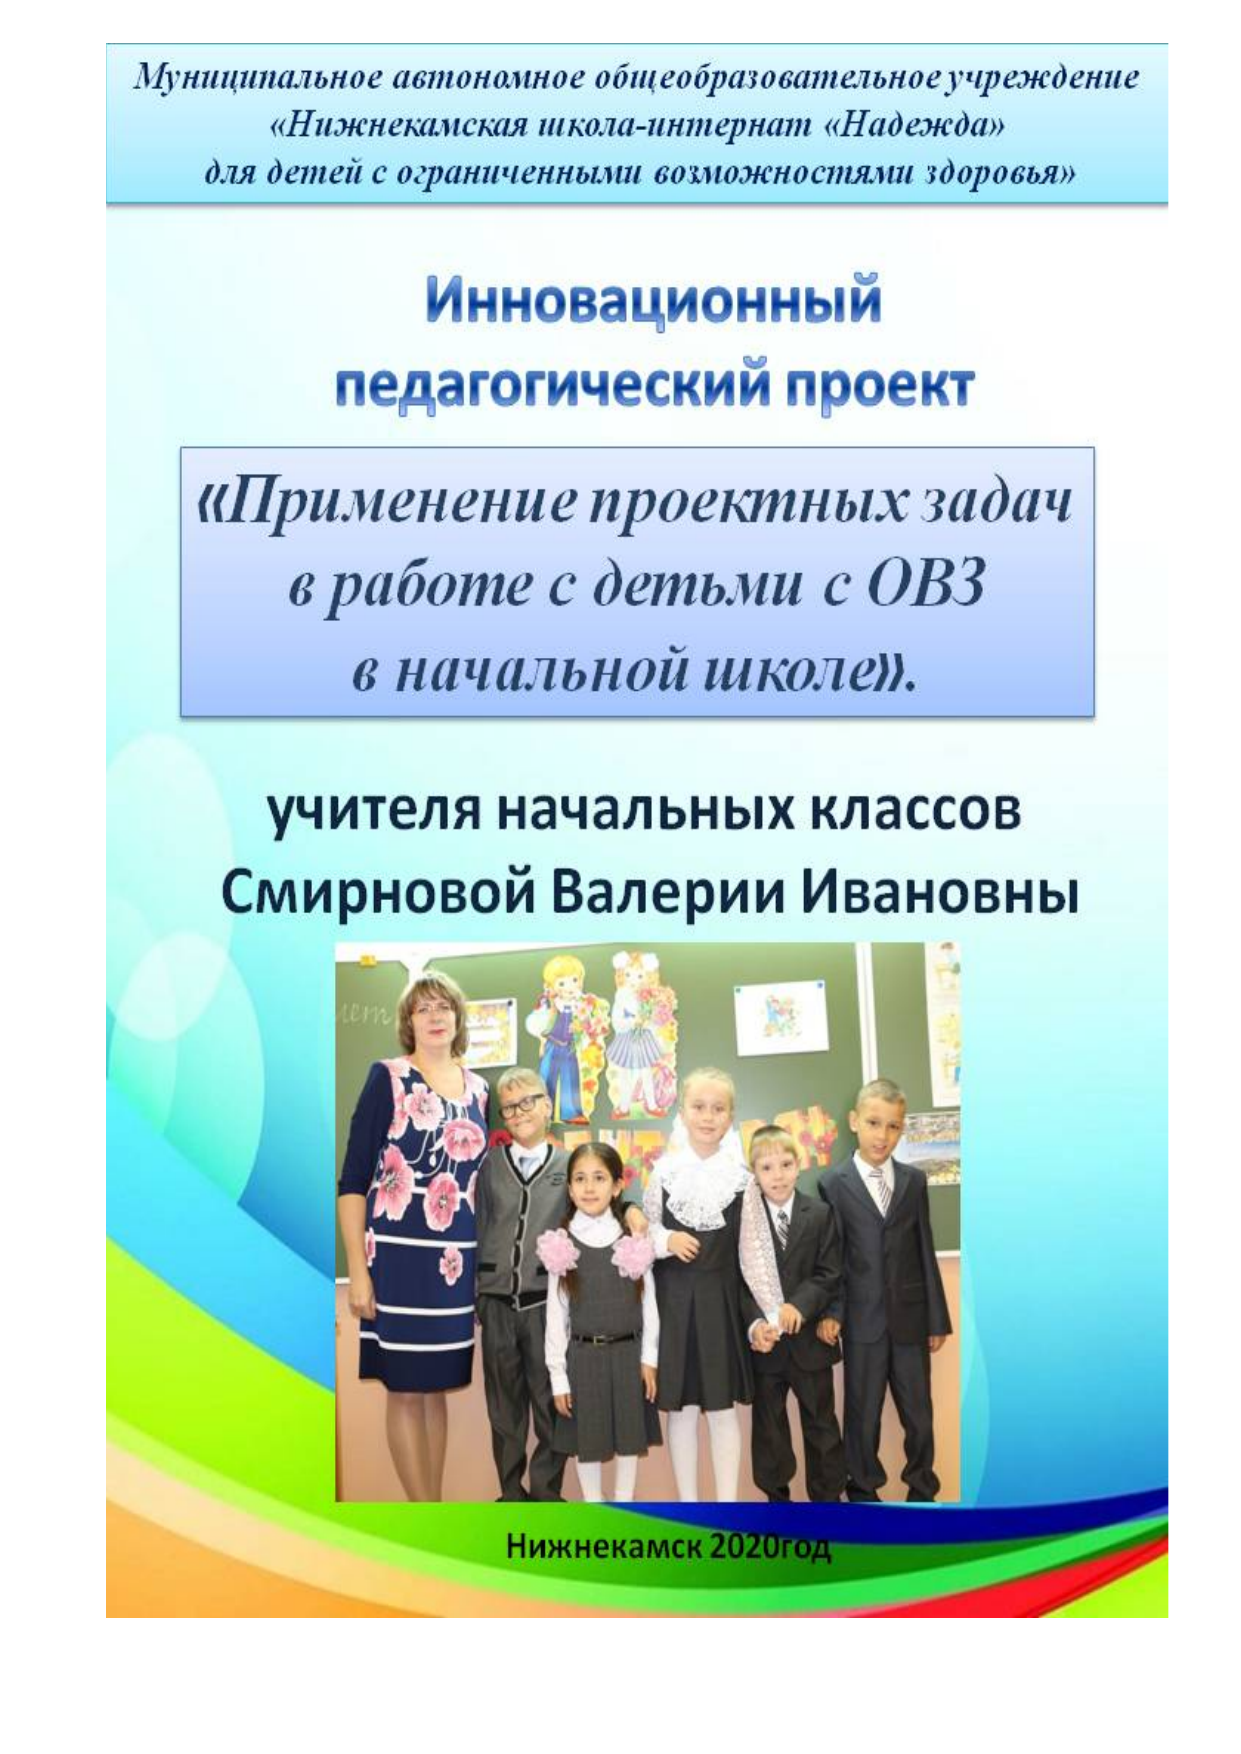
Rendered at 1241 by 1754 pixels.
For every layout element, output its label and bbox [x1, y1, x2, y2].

picture [106, 43, 1169, 1613]
